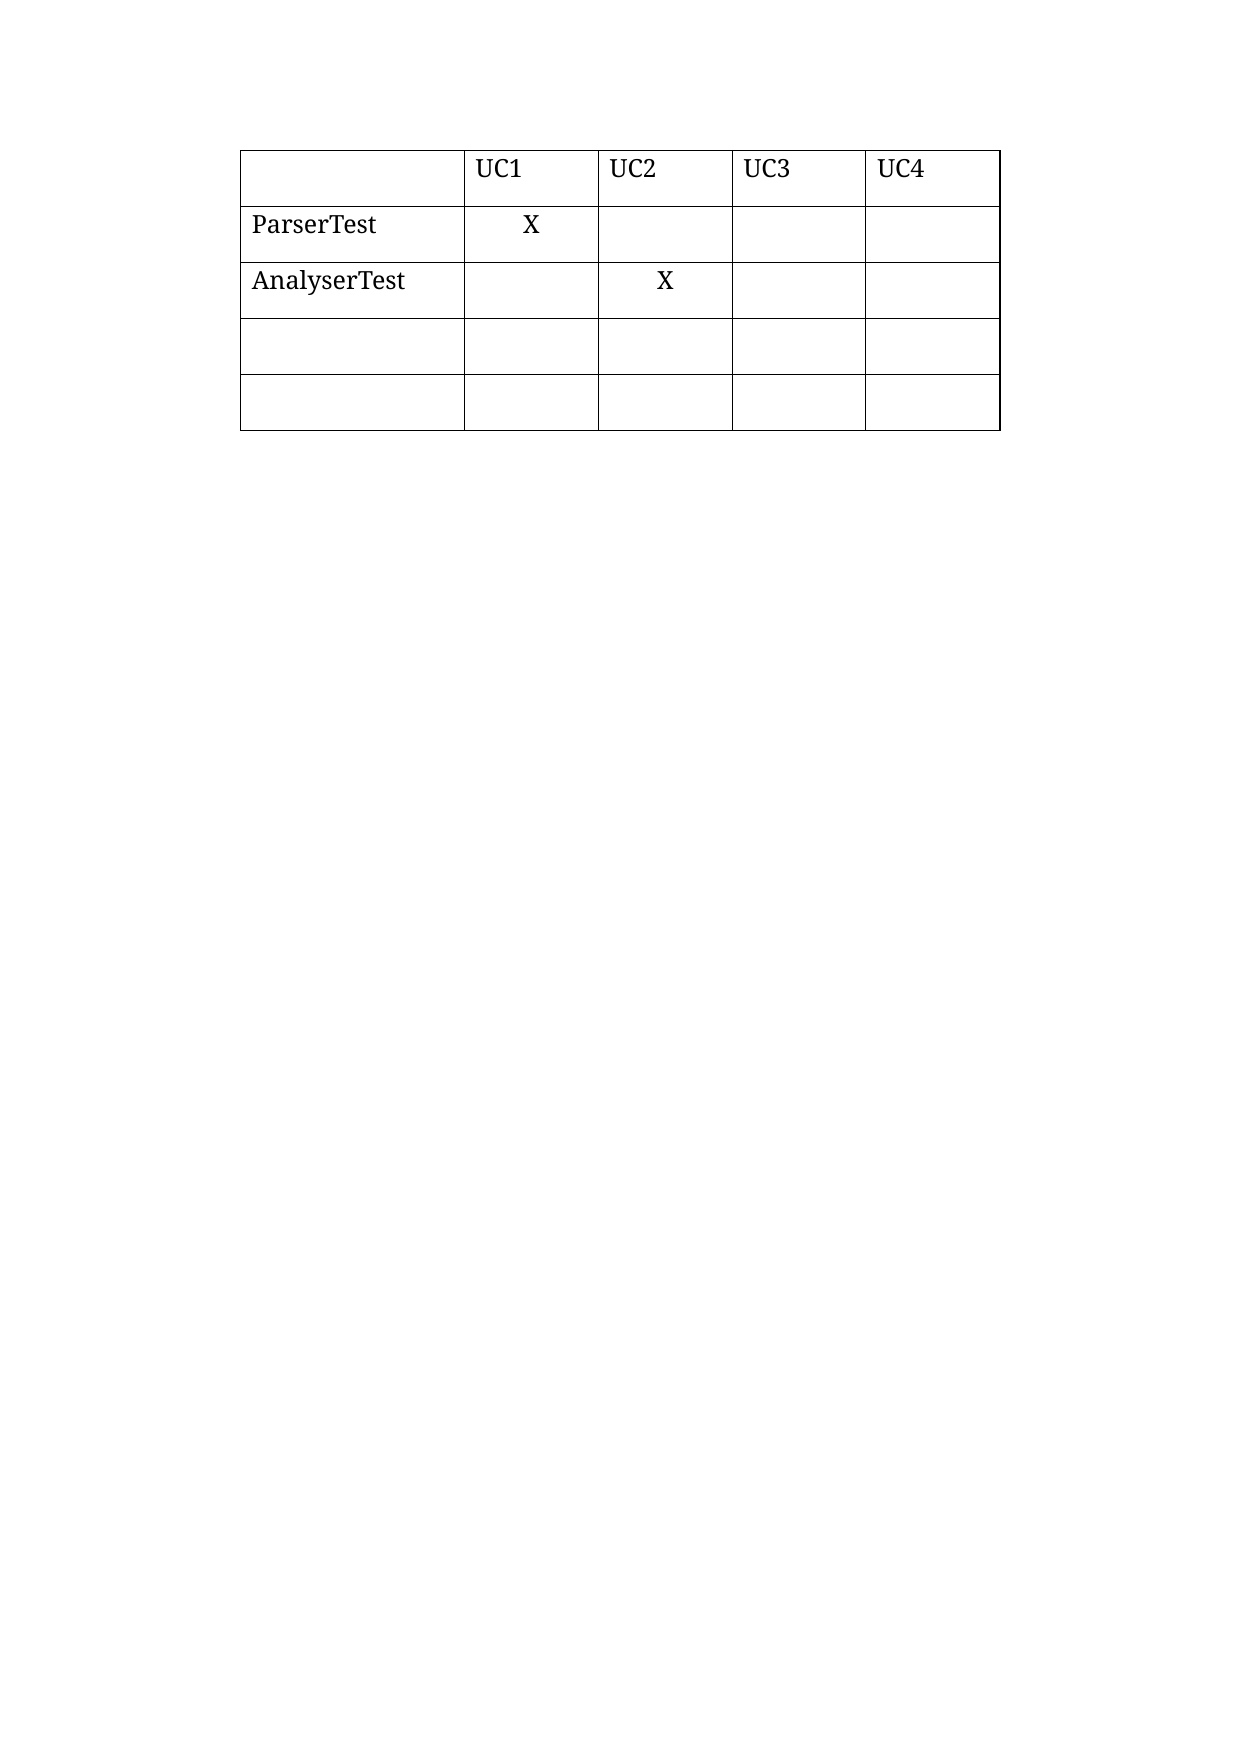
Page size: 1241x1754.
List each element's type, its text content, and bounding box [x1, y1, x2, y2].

table_header [241, 151, 464, 206]
table_cell [465, 375, 598, 430]
table_cell [465, 319, 598, 374]
table_cell [866, 263, 999, 318]
table_header UC1 [465, 151, 598, 206]
table_cell [866, 319, 999, 374]
table_cell [733, 207, 865, 262]
table_header UC3 [733, 151, 865, 206]
table_cell [241, 319, 464, 374]
table_header UC4 [866, 151, 999, 206]
table_cell [465, 263, 598, 318]
table_cell [733, 263, 865, 318]
table_cell [866, 207, 999, 262]
table_cell [599, 319, 732, 374]
table_cell AnalyserTest [241, 263, 464, 318]
table_cell ParserTest [241, 207, 464, 262]
table_cell [241, 375, 464, 430]
table_cell [733, 319, 865, 374]
table_cell [599, 375, 732, 430]
table_cell [599, 207, 732, 262]
table_cell X [465, 207, 598, 262]
table_cell [733, 375, 865, 430]
table_cell X [599, 263, 732, 318]
table_cell [866, 375, 999, 430]
table_header UC2 [599, 151, 732, 206]
